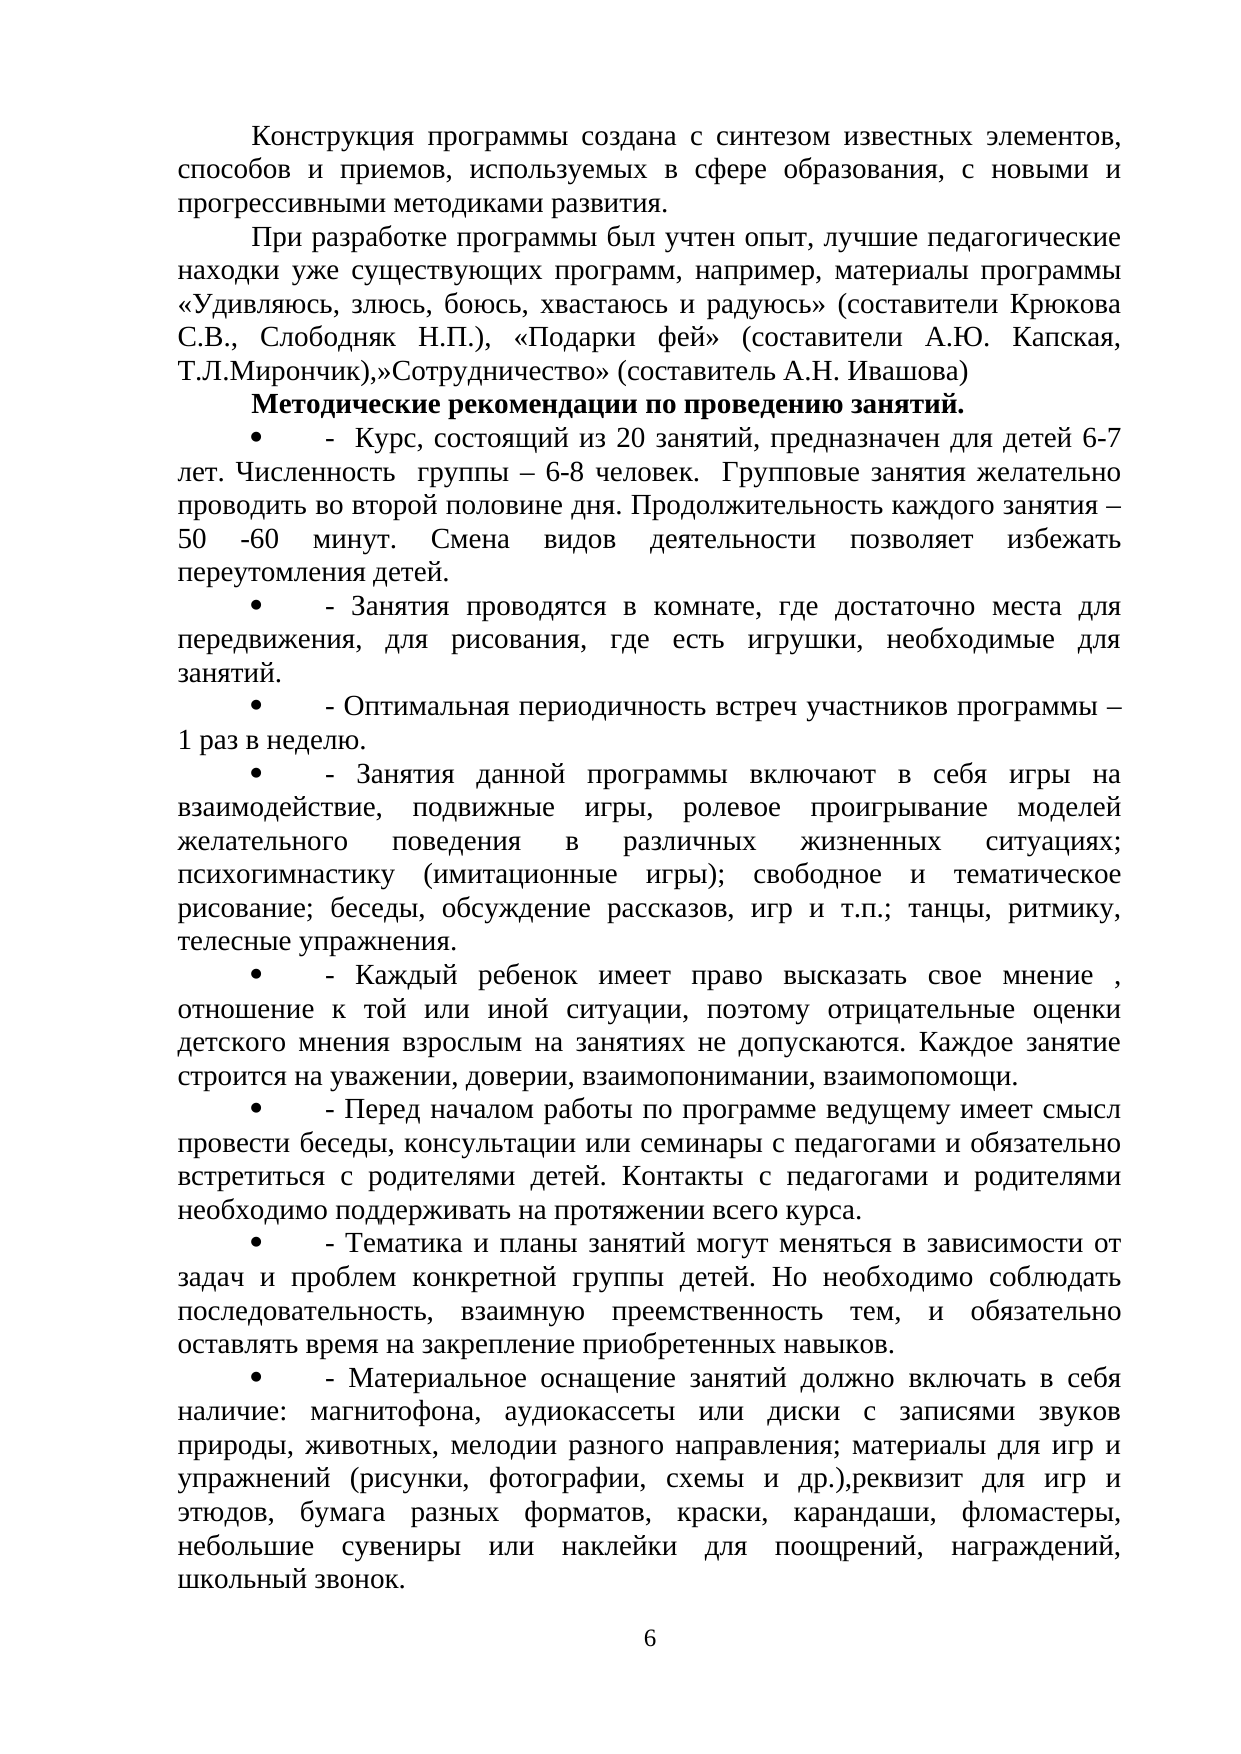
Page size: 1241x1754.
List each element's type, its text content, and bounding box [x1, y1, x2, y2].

list - Каждый ребенок имеет право высказать свое мнение , отношение к той или иной ситуации, поэтому отрицательные оценки детского мнения взрослым на занятиях не допускаются. Каждое занятие строится на уважении, доверии, взаимопонимании, взаимопомощи. [177, 957, 1122, 1091]
list - Курс, состоящий из 20 занятий, предназначен для детей 6-7 лет. Численность группы – 6-8 человек. Групповые занятия желательно проводить во второй половине дня. Продолжительность каждого занятия – 50 -60 минут. Смена видов деятельности позволяет избежать переутомления детей. [177, 420, 1122, 588]
list - Занятия данной программы включают в себя игры на взаимодействие, подвижные игры, ролевое проигрывание моделей желательного поведения в различных жизненных ситуациях; психогимнастику (имитационные игры); свободное и тематическое рисование; беседы, обсуждение рассказов, игр и т.п.; танцы, ритмику, телесные упражнения. [177, 756, 1122, 957]
list - Тематика и планы занятий могут меняться в зависимости от задач и проблем конкретной группы детей. Но необходимо соблюдать последовательность, взаимную преемственность тем, и обязательно оставлять время на закрепление приобретенных навыков. [177, 1226, 1122, 1360]
text Методические рекомендации по проведению занятий. [177, 386, 1122, 420]
list - Материальное оснащение занятий должно включать в себя наличие: магнитофона, аудиокассеты или диски с записями звуков природы, животных, мелодии разного направления; материалы для игр и упражнений (рисунки, фотографии, схемы и др.),реквизит для игр и этюдов, бумага разных форматов, краски, карандаши, фломастеры, небольшие сувениры или наклейки для поощрений, награждений, школьный звонок. [177, 1360, 1122, 1595]
text Конструкция программы создана с синтезом известных элементов, способов и приемов, используемых в сфере образования, с новыми и прогрессивными методиками развития. [177, 118, 1122, 219]
list - Занятия проводятся в комнате, где достаточно места для передвижения, для рисования, где есть игрушки, необходимые для занятий. [177, 588, 1122, 688]
list - Оптимальная периодичность встреч участников программы – 1 раз в неделю. [177, 688, 1122, 756]
list - Перед началом работы по программе ведущему имеет смысл провести беседы, консультации или семинары с педагогами и обязательно встретиться с родителями детей. Контакты с педагогами и родителями необходимо поддерживать на протяжении всего курса. [177, 1091, 1122, 1226]
text При разработке программы был учтен опыт, лучшие педагогические находки уже существующих программ, например, материалы программы «Удивляюсь, злюсь, боюсь, хвастаюсь и радуюсь» (составители Крюкова С.В., Слободняк Н.П.), «Подарки фей» (составители А.Ю. Капская, Т.Л.Мирончик),»Сотрудничество» (составитель А.Н. Ивашова) [177, 219, 1122, 386]
